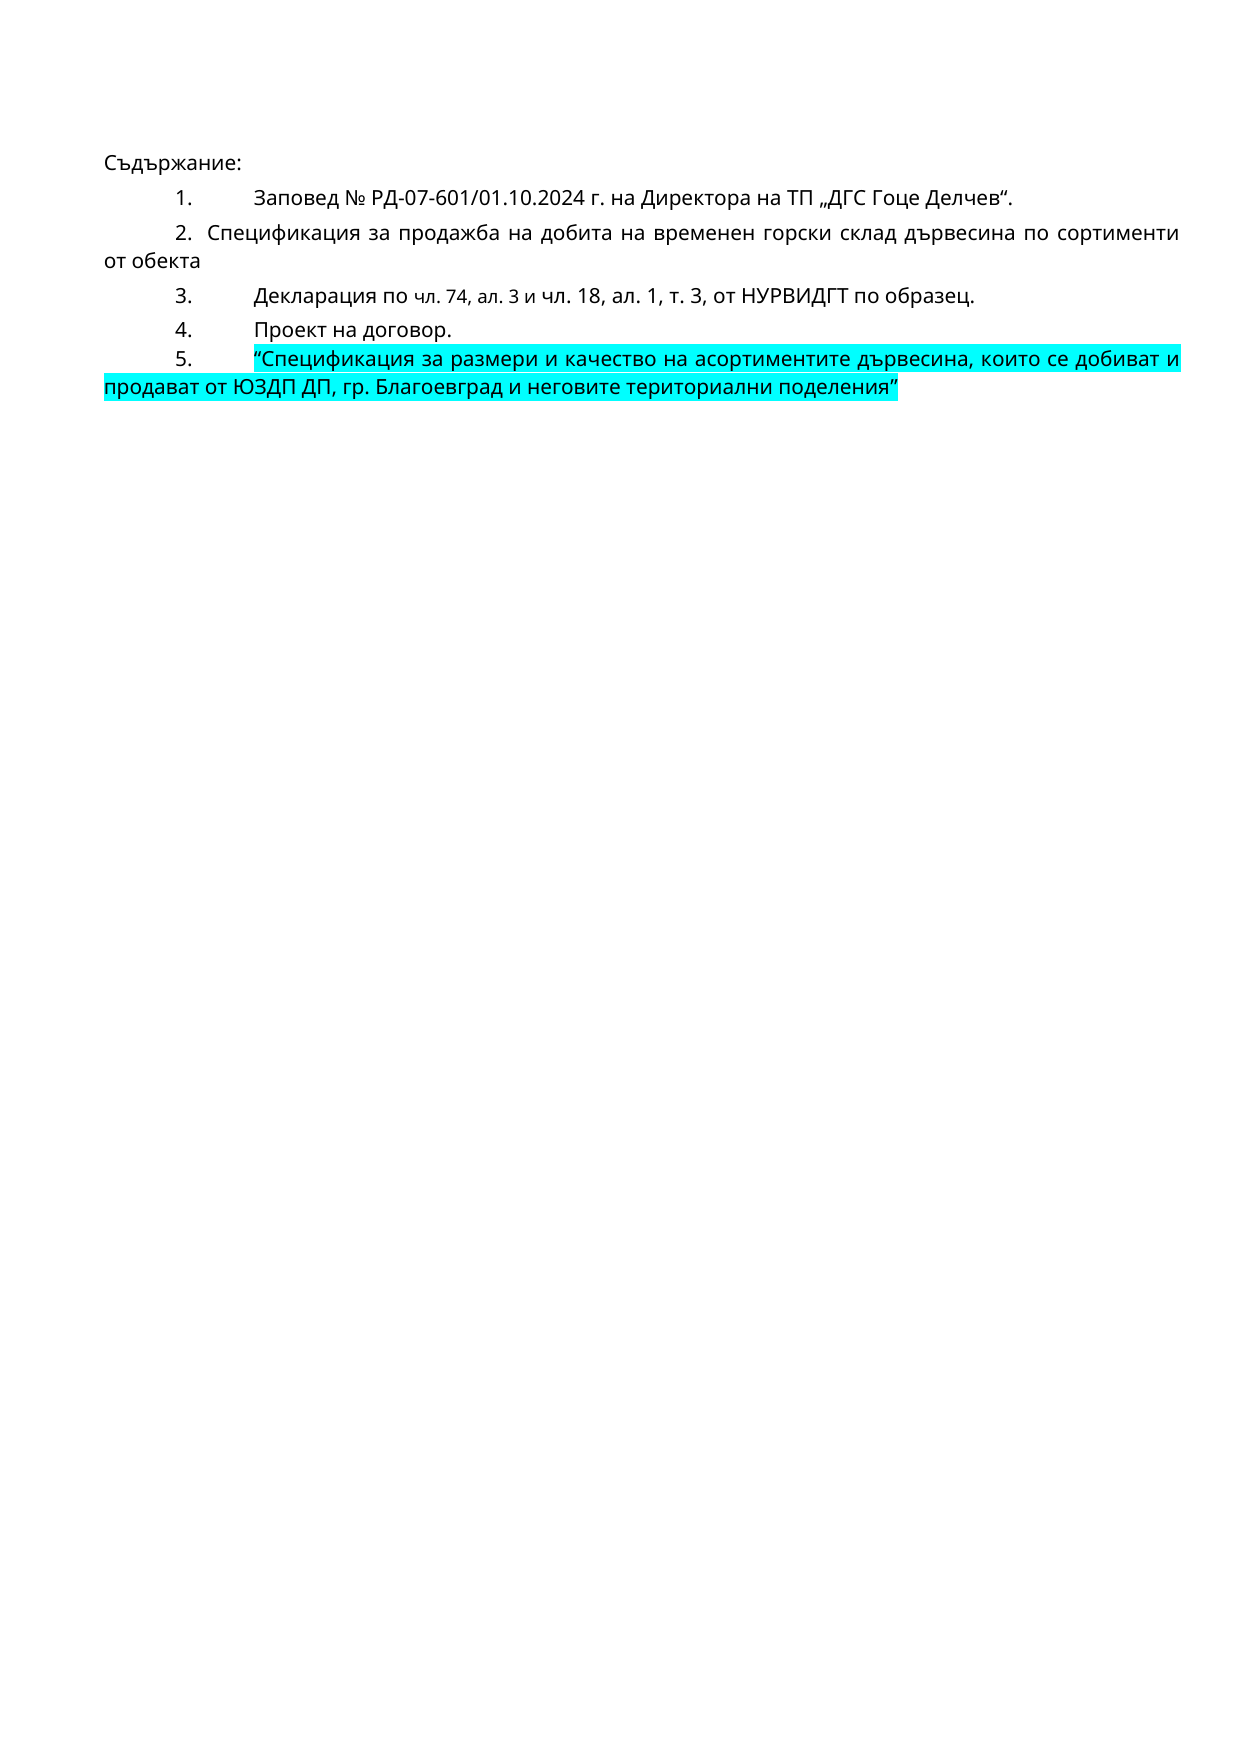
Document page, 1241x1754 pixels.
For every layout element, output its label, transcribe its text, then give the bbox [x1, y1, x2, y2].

list Декларация по чл. 74, ал. 3 и чл. 18, ал. 1, т. 3, от НУРВИДГТ по образец. [103, 281, 1181, 309]
list “Спецификация за размери и качество на асортиментите дървесина, които се добиват и продават от ЮЗДП ДП, гр. Благоевград и неговите териториални поделения” [103, 344, 1181, 401]
text Съдържание: [103, 148, 1181, 177]
list Спецификация за продажба на добита на временен горски склад дървесина по сортименти от обекта [103, 218, 1181, 275]
list Проект на договор. [103, 316, 1181, 344]
list Заповед № РД-07-601/01.10.2024 г. на Директора на ТП „ДГС Гоце Делчев“. [103, 183, 1181, 212]
